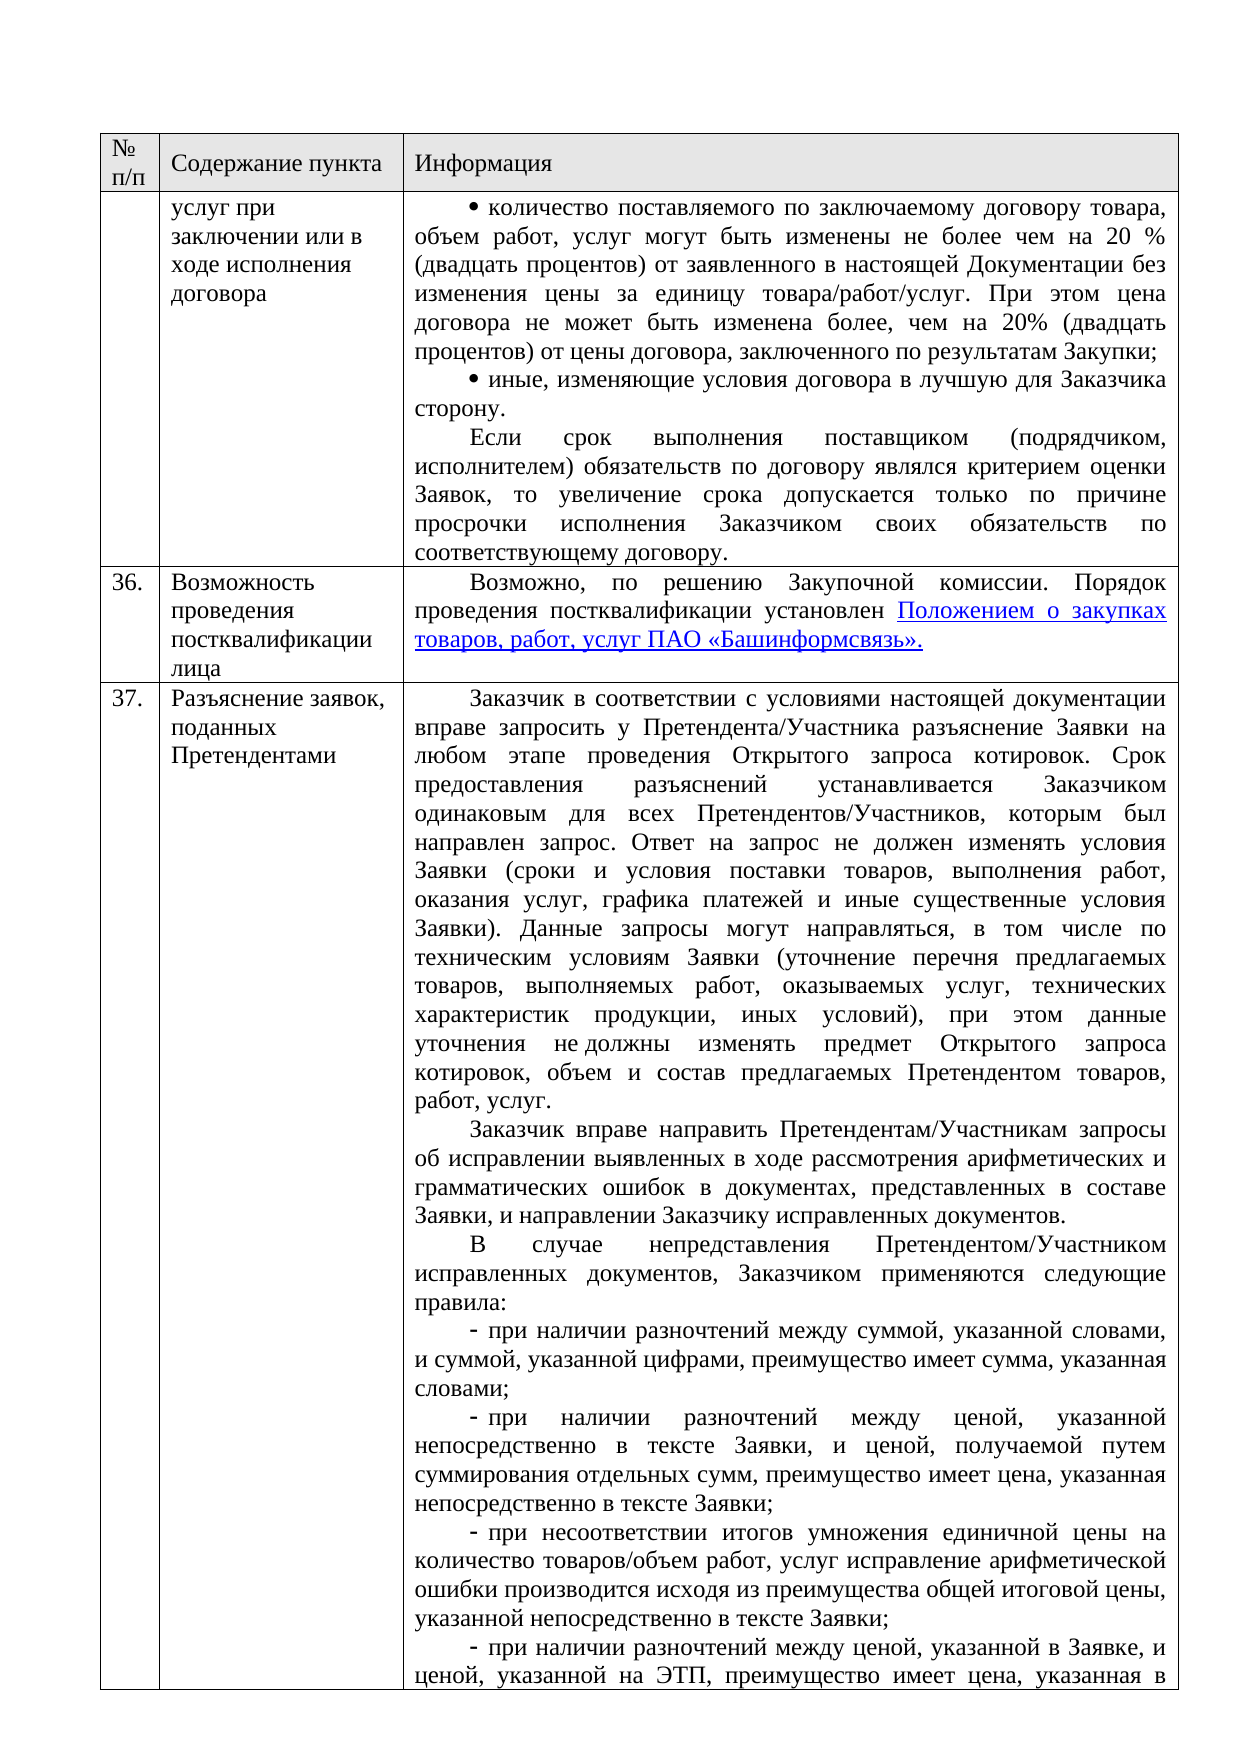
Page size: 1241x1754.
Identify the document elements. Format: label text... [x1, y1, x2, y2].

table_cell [160, 683, 403, 1689]
table_header Информация [404, 134, 1178, 191]
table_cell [404, 192, 1178, 566]
table_cell [101, 683, 159, 1689]
table_cell [101, 567, 159, 682]
table_header № п/п [101, 134, 159, 191]
table_header Содержание пункта [160, 134, 403, 191]
table_cell Возможность проведения постквалификации лица [160, 567, 403, 682]
table_cell Возможно, по решению Закупочной комиссии. Порядок проведения постквалификации установлен Положением о закупках товаров, работ, услуг ПАО «Башинформсвязь». [404, 567, 1178, 682]
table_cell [404, 683, 1178, 1689]
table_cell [160, 192, 403, 566]
table_cell [101, 192, 159, 566]
